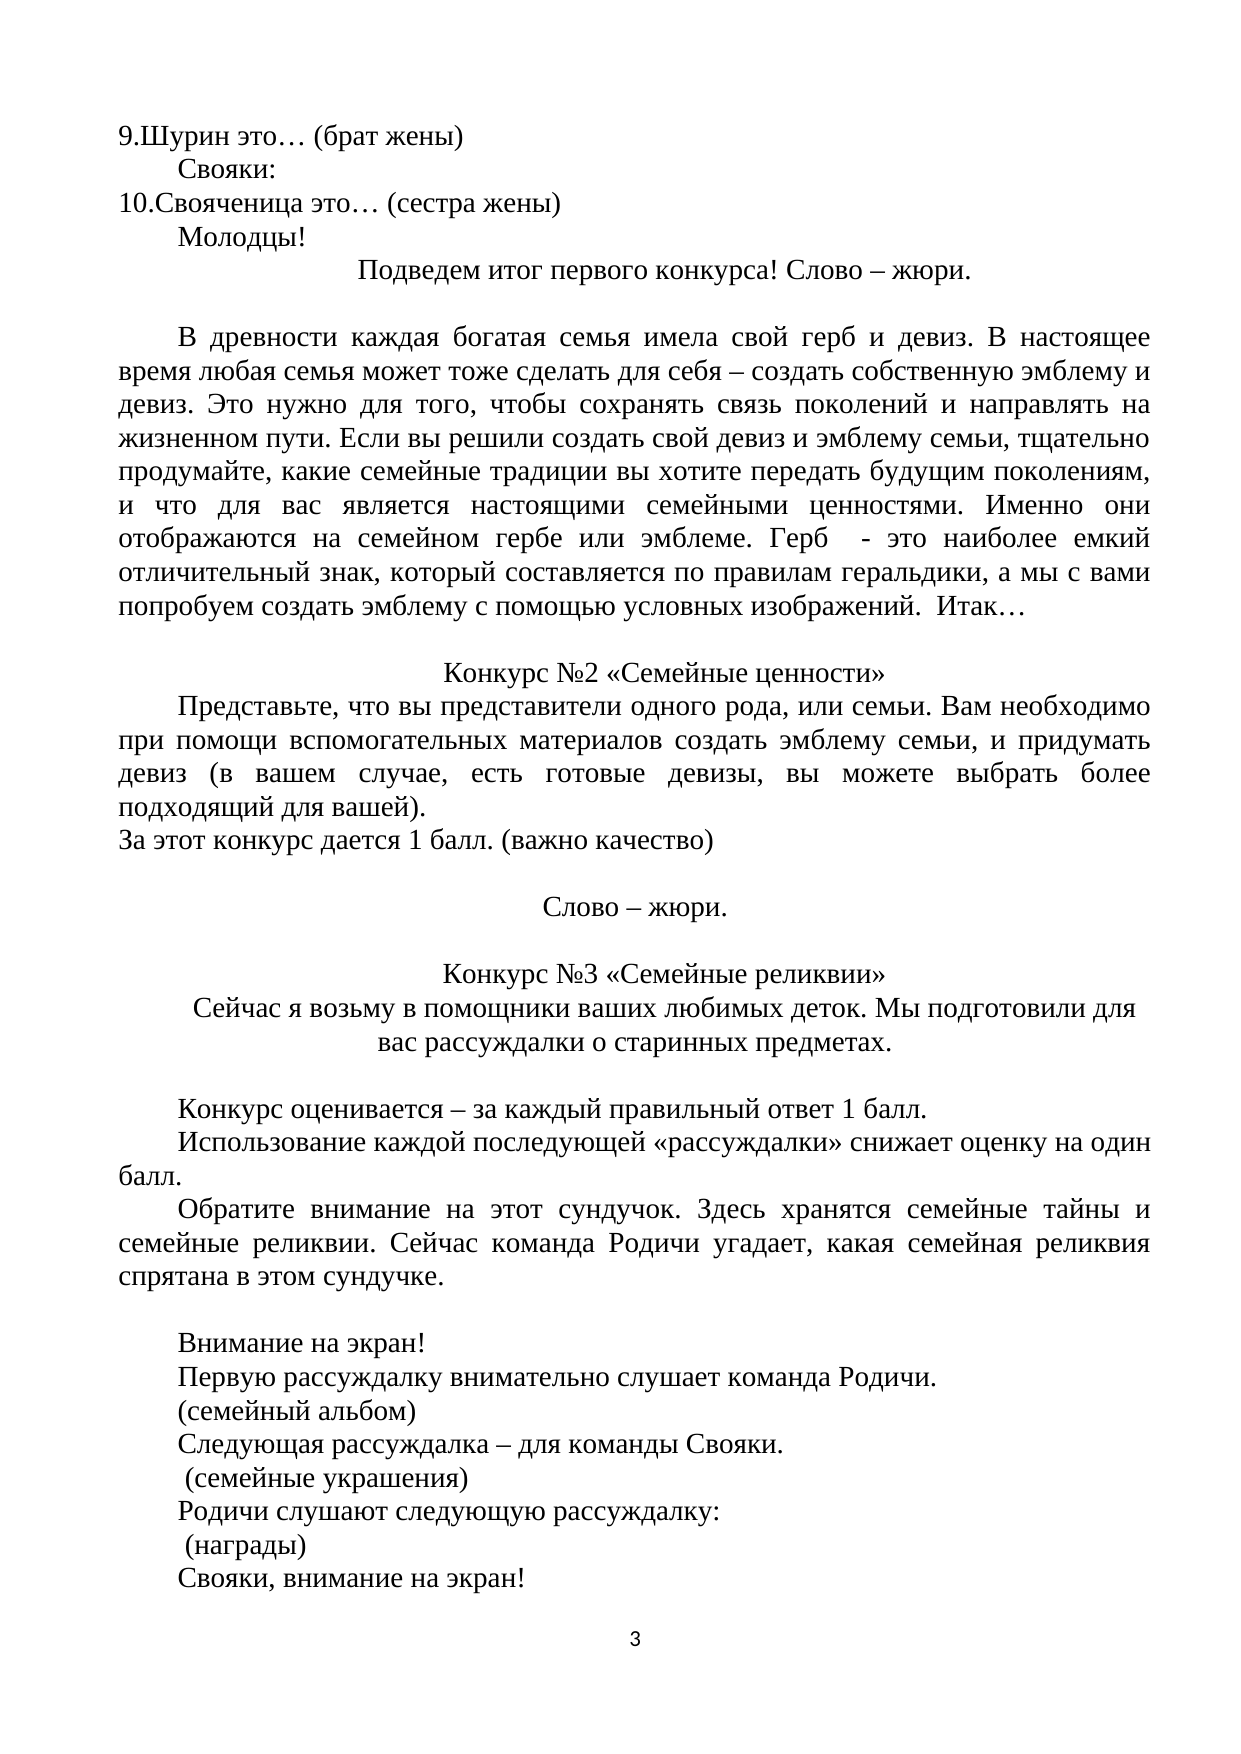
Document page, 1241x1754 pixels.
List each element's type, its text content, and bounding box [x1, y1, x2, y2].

text Конкурс №2 «Семейные ценности» [118, 655, 1152, 688]
text Слово – жюри. [118, 889, 1152, 923]
text 9.Шурин это… (брат жены) [118, 118, 1152, 152]
text За этот конкурс дается 1 балл. (важно качество) [118, 822, 1152, 856]
text Внимание на экран! [118, 1326, 1152, 1359]
text Представьте, что вы представители одного рода, или семьи. Вам необходимо при помощи вспомогательных материалов создать эмблему семьи, и придумать девиз (в вашем случае, есть готовые девизы, вы можете выбрать более подходящий для вашей). [118, 688, 1152, 822]
text Использование каждой последующей «рассуждалки» снижает оценку на один балл. [118, 1124, 1152, 1191]
text Конкурс №3 «Семейные реликвии» [118, 957, 1152, 990]
text (семейный альбом) [118, 1393, 1152, 1426]
text В древности каждая богатая семья имела свой герб и девиз. В настоящее время любая семья может тоже сделать для себя – создать собственную эмблему и девиз. Это нужно для того, чтобы сохранять связь поколений и направлять на жизненном пути. Если вы решили создать свой девиз и эмблему семьи, тщательно продумайте, какие семейные традиции вы хотите передать будущим поколениям, и что для вас является настоящими семейными ценностями. Именно они отображаются на семейном гербе или эмблеме. Герб - это наиболее емкий отличительный знак, который составляется по правилам геральдики, а мы с вами попробуем создать эмблему с помощью условных изображений. Итак… [118, 319, 1152, 621]
text Подведем итог первого конкурса! Слово – жюри. [118, 252, 1152, 286]
text Свояки: [118, 152, 1152, 185]
text (семейные украшения) [118, 1460, 1152, 1493]
text Первую рассуждалку внимательно слушает команда Родичи. [118, 1359, 1152, 1393]
text Родичи слушают следующую рассуждалку: [118, 1493, 1152, 1527]
text Сейчас я возьму в помощники ваших любимых деток. Мы подготовили для вас рассуждалки о старинных предметах. [118, 990, 1152, 1057]
text (награды) [118, 1527, 1152, 1560]
text Следующая рассуждалка – для команды Свояки. [118, 1426, 1152, 1460]
text Конкурс оценивается – за каждый правильный ответ 1 балл. [118, 1091, 1152, 1124]
text Свояки, внимание на экран! [118, 1560, 1152, 1594]
text Молодцы! [118, 219, 1152, 252]
text 10.Свояченица это… (сестра жены) [118, 185, 1152, 219]
text Обратите внимание на этот сундучок. Здесь хранятся семейные тайны и семейные реликвии. Сейчас команда Родичи угадает, какая семейная реликвия спрятана в этом сундучке. [118, 1191, 1152, 1292]
